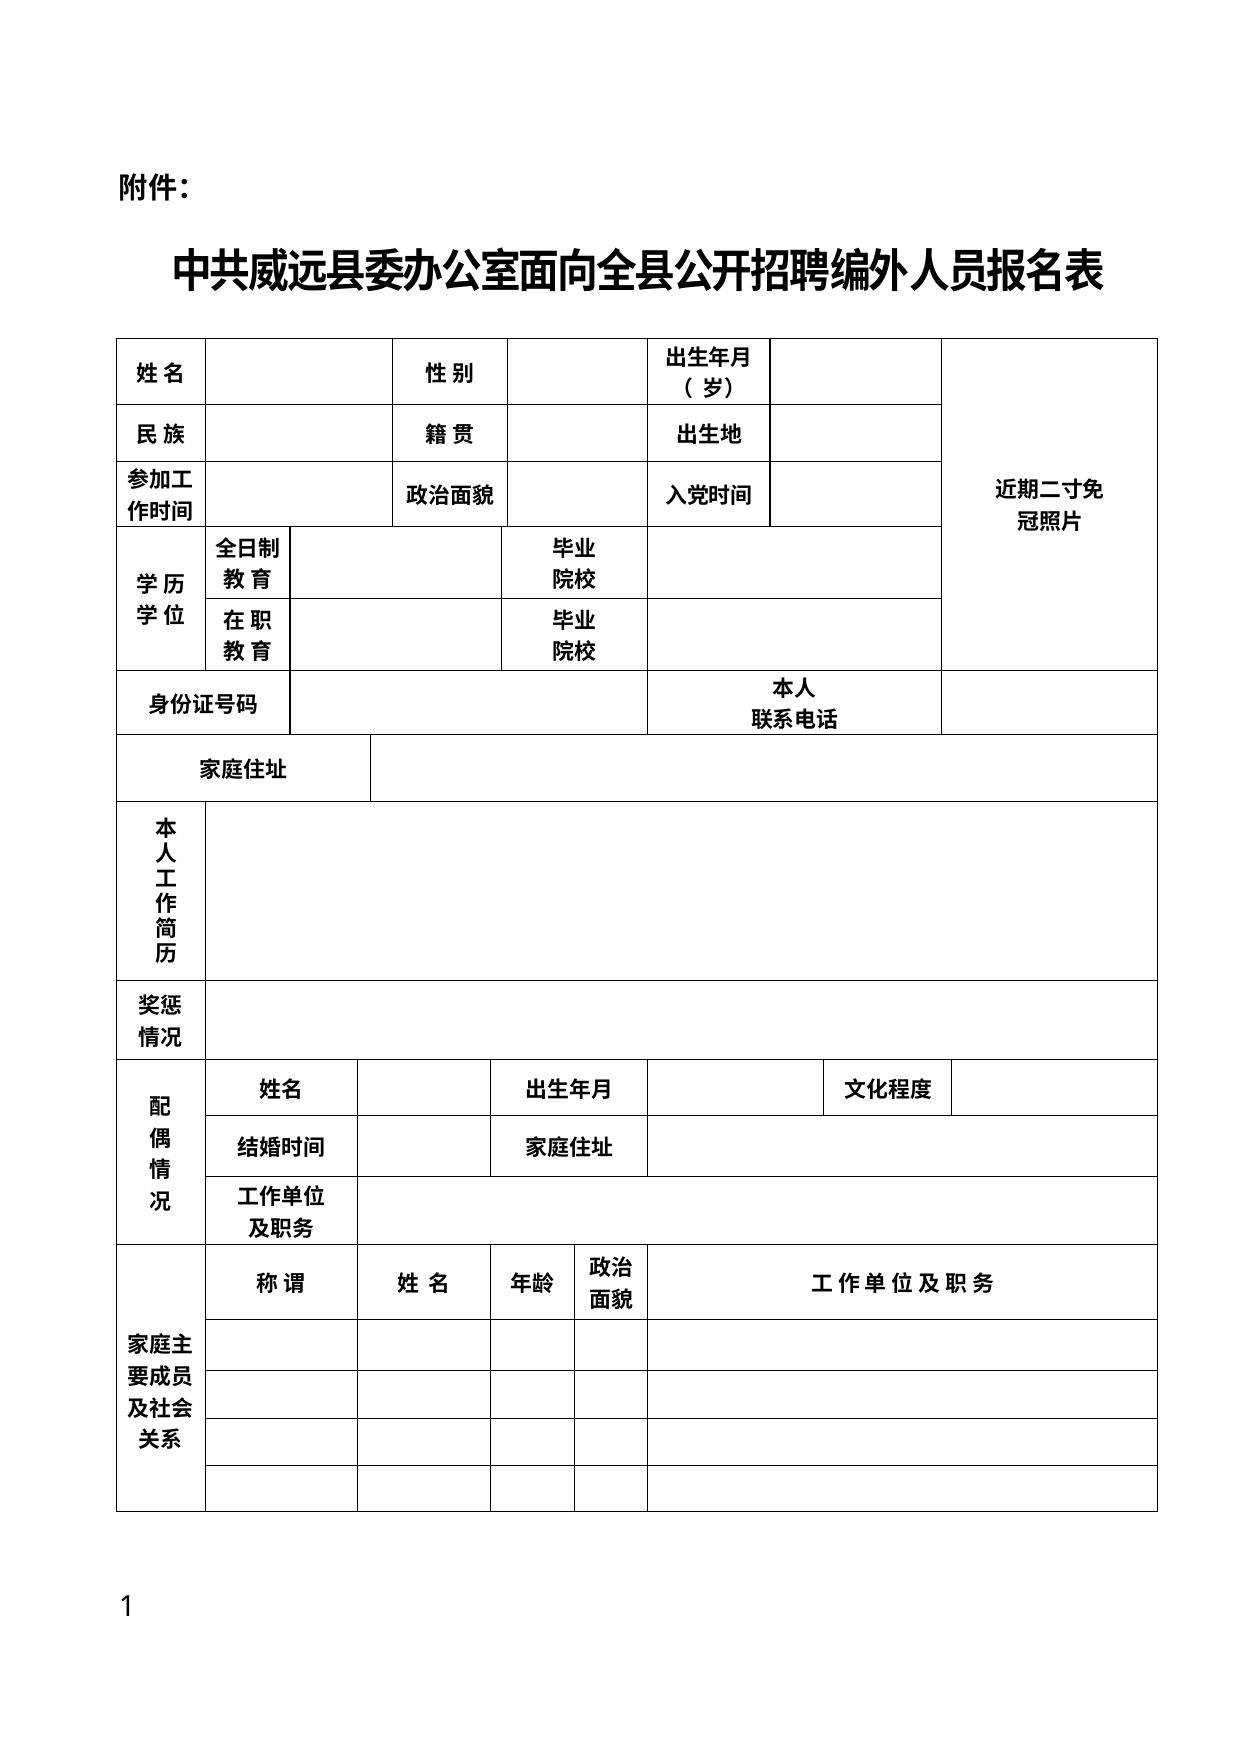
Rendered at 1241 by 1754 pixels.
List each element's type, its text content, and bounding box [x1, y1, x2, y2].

table_cell [648, 1116, 1157, 1176]
table_header 性 别 [393, 339, 507, 404]
table_cell 家庭住址 [491, 1116, 647, 1176]
table_cell [575, 1371, 647, 1418]
table_cell 工作单位 及职务 [206, 1177, 357, 1244]
table_cell 姓 名 [358, 1245, 490, 1319]
table_cell 文化程度 [824, 1060, 951, 1115]
table_cell 政治 面貌 [575, 1245, 647, 1319]
table_cell 学 历 学 位 [117, 527, 205, 670]
table_cell [575, 1419, 647, 1465]
table_cell [771, 462, 941, 526]
table_cell 奖惩 情况 [117, 981, 205, 1059]
table_cell [291, 671, 647, 734]
table_cell 工 作 单 位 及 职 务 [648, 1245, 1157, 1319]
table_cell 称 谓 [206, 1245, 357, 1319]
table_cell [291, 599, 501, 670]
table_cell [491, 1419, 574, 1465]
table_cell [648, 1320, 1157, 1370]
table_header [206, 339, 392, 404]
table_cell 家庭住址 [117, 735, 370, 801]
table_cell [291, 527, 501, 598]
table_cell [648, 1466, 1157, 1511]
table_cell [575, 1466, 647, 1511]
table_header [508, 339, 647, 404]
table_cell [206, 1466, 357, 1511]
table_cell [648, 1419, 1157, 1465]
table_cell 政治面貌 [393, 462, 507, 526]
table_cell [358, 1466, 490, 1511]
table_cell 结婚时间 [206, 1116, 357, 1176]
table_cell [942, 671, 1157, 734]
table_cell 入党时间 [648, 462, 769, 526]
table_cell [206, 981, 1157, 1059]
table_cell [491, 1320, 574, 1370]
table_cell [206, 405, 392, 461]
table_cell 家庭主要成员及社会关系 [117, 1245, 205, 1511]
table_cell [358, 1371, 490, 1418]
table_cell 全日制 教 育 [206, 527, 289, 598]
table_cell [206, 1320, 357, 1370]
table_cell 毕业 院校 [502, 527, 647, 598]
table_cell [648, 1371, 1157, 1418]
table_cell 民 族 [117, 405, 205, 461]
table_cell [952, 1060, 1157, 1115]
table_cell 参加工 作时间 [117, 462, 205, 526]
table_header 出生年月 （ 岁） [648, 339, 769, 404]
table_cell [358, 1060, 490, 1115]
table_cell 本 人 工 作 简 历 [117, 802, 205, 980]
table_cell [206, 802, 1157, 980]
table_cell [508, 462, 647, 526]
table_cell 本人 联系电话 [648, 671, 941, 734]
table_cell 身份证号码 [117, 671, 289, 734]
table_cell [358, 1116, 490, 1176]
table_cell [491, 1371, 574, 1418]
table_cell 配 偶 情 况 [117, 1060, 205, 1244]
table_cell [358, 1419, 490, 1465]
table_cell [358, 1177, 1157, 1244]
table_header 近期二寸免 冠照片 [942, 339, 1157, 670]
table_cell [575, 1320, 647, 1370]
table_cell [358, 1320, 490, 1370]
table_cell [508, 405, 647, 461]
table_cell 毕业 院校 [502, 599, 647, 670]
table_cell [648, 527, 941, 598]
table_cell 出生年月 [491, 1060, 647, 1115]
table_cell 籍 贯 [393, 405, 507, 461]
table_cell [206, 462, 392, 526]
table_cell [206, 1371, 357, 1418]
table_cell 年龄 [491, 1245, 574, 1319]
table_cell [371, 735, 1157, 801]
table_cell 姓名 [206, 1060, 357, 1115]
table_cell [648, 1060, 823, 1115]
table_header 姓 名 [117, 339, 205, 404]
table_cell [206, 1419, 357, 1465]
table_cell 出生地 [648, 405, 769, 461]
text 附件： [119, 153, 1159, 218]
table_cell [491, 1466, 574, 1511]
table_cell [648, 599, 941, 670]
table_header [771, 339, 941, 404]
table_cell [771, 405, 941, 461]
text 中共威远县委办公室面向全县公开招聘编外人员报名表 [119, 218, 1159, 316]
table_cell 在 职 教 育 [206, 599, 289, 670]
